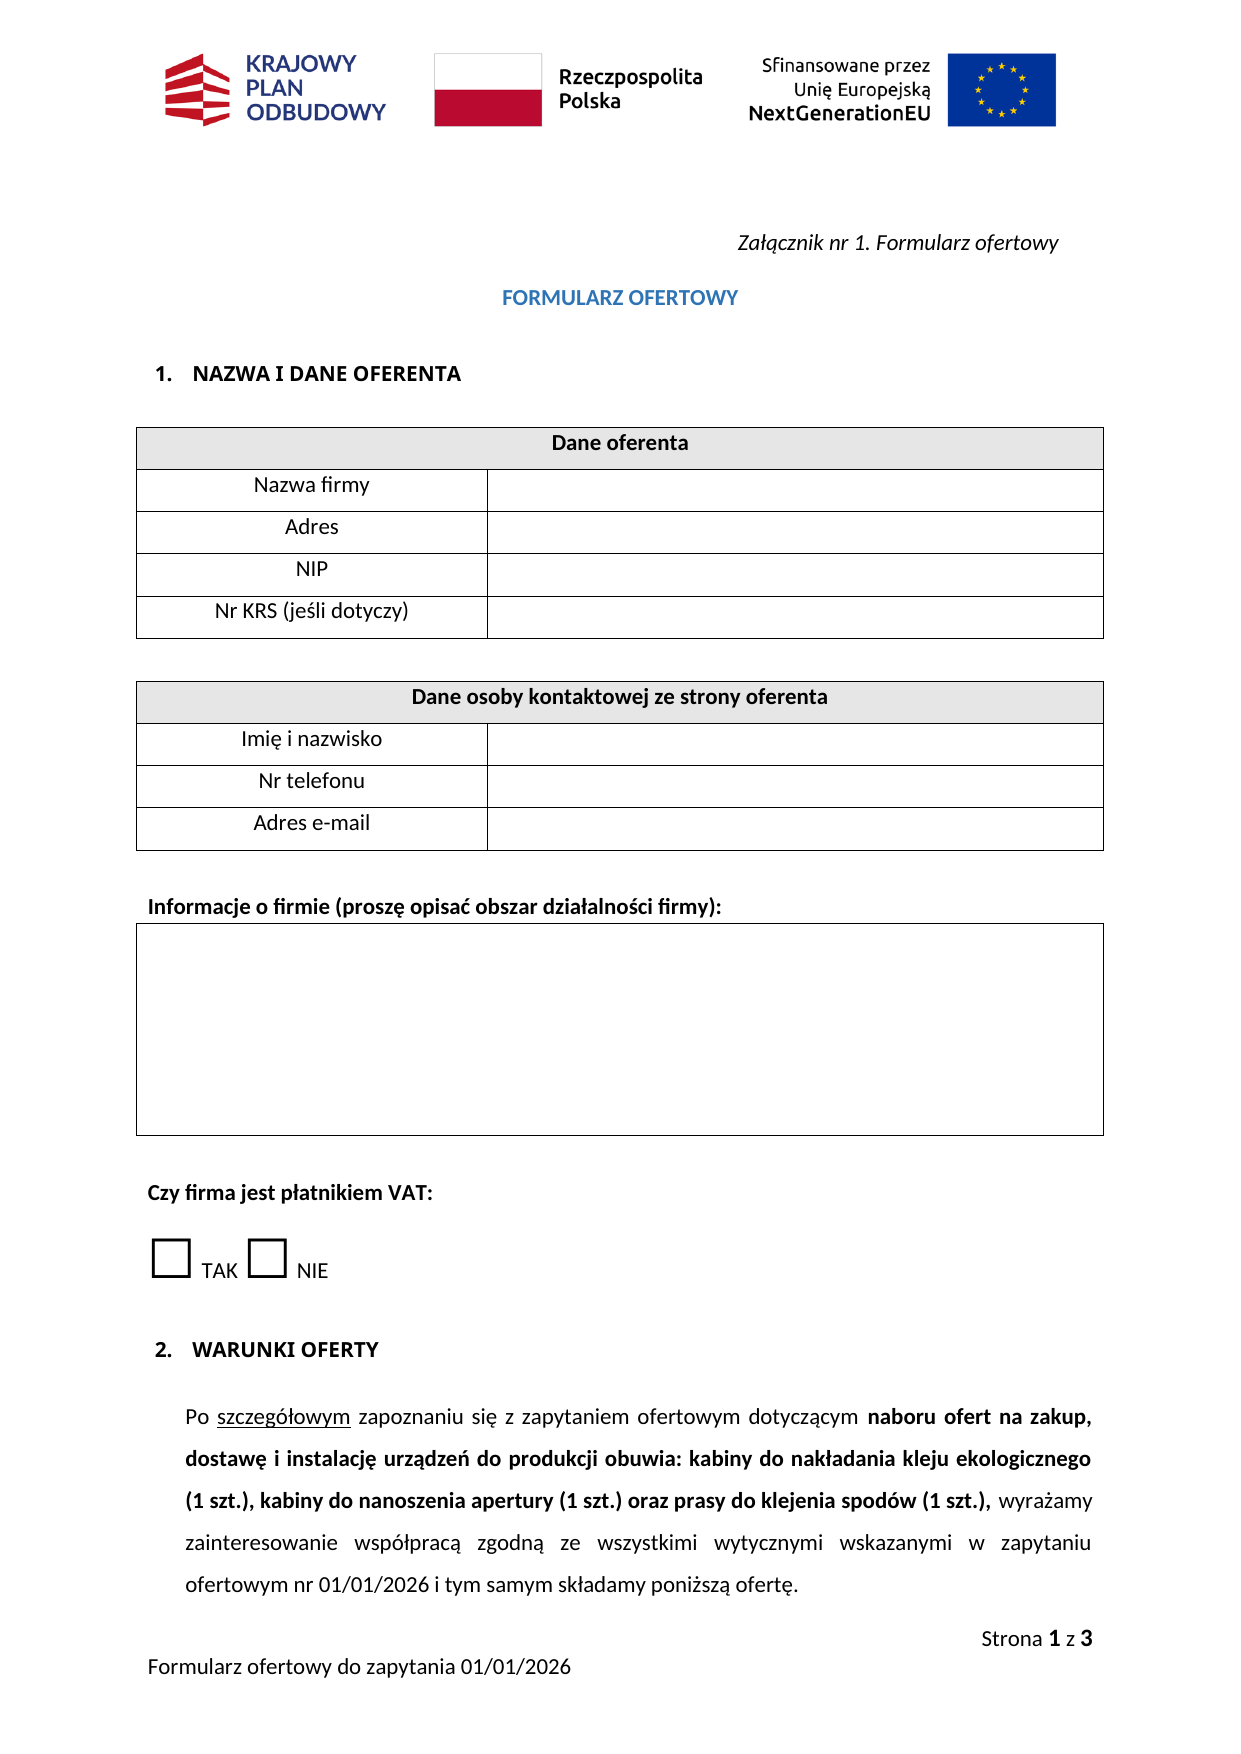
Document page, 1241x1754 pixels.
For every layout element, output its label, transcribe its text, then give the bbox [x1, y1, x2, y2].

table_cell Nazwa firmy [137, 470, 487, 511]
table_cell [488, 470, 1103, 511]
table_header Dane oferenta [137, 428, 1103, 469]
table_cell Imię i nazwisko [137, 724, 487, 765]
table_cell [488, 554, 1103, 596]
table_cell Nr KRS (jeśli dotyczy) [137, 597, 487, 638]
table_cell [488, 724, 1103, 765]
text Załącznik nr 1. Formularz ofertowy [664, 228, 1093, 256]
table_cell [488, 512, 1103, 553]
table_header [137, 924, 1103, 1135]
text Informacje o firmie (proszę opisać obszar działalności firmy): [148, 892, 1093, 921]
table_header Dane osoby kontaktowej ze strony oferenta [137, 682, 1103, 723]
text Po szczegółowym zapoznaniu się z zapytaniem ofertowym dotyczącym naboru ofert na zakup, dostawę i instalację urządzeń do produkcji obuwia: kabiny do nakładania kleju ekologicznego (1 szt.), kabiny do nanoszenia apertury (1 szt.) oraz prasy do klejenia spodów (1 szt.), wyrażamy zainteresowanie współpracą zgodną ze wszystkimi wytycznymi wskazanymi w zapytaniu ofertowym nr 01/01/2026 i tym samym składamy poniższą ofertę. [185, 1402, 1093, 1598]
subtitle WARUNKI OFERTY [154, 1335, 1093, 1363]
table_cell [488, 766, 1103, 807]
text TAK NIE [148, 1220, 1093, 1294]
table_cell [488, 808, 1103, 849]
text Czy firma jest płatnikiem VAT: [148, 1178, 1093, 1206]
subtitle NAZWA I DANE OFERENTA [154, 359, 1093, 388]
subtitle FORMULARZ OFERTOWY [148, 283, 1093, 311]
table_cell NIP [137, 554, 487, 596]
table_cell [488, 597, 1103, 638]
table_cell Adres e-mail [137, 808, 487, 849]
table_cell Nr telefonu [137, 766, 487, 807]
table_cell Adres [137, 512, 487, 553]
picture [147, 34, 1062, 147]
